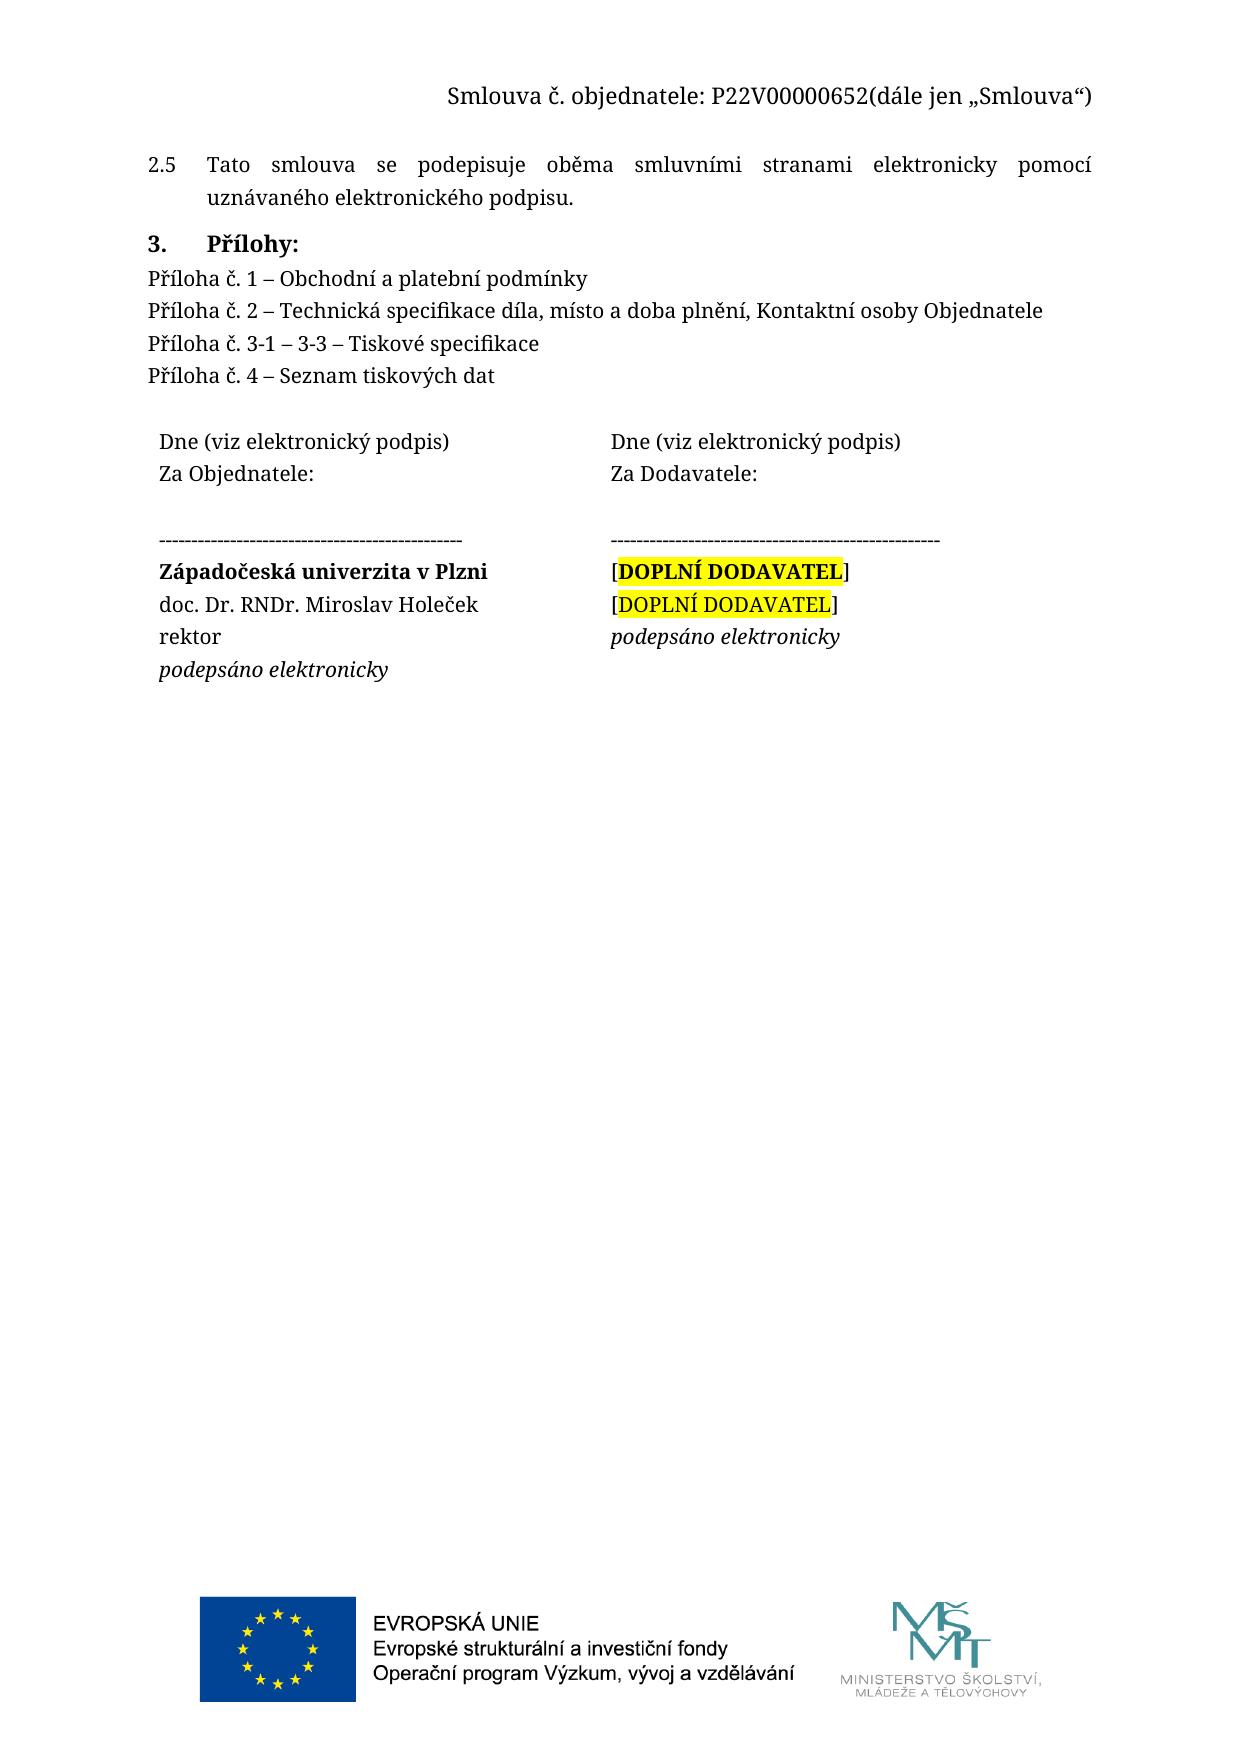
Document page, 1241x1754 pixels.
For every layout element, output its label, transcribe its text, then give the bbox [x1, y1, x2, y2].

text Příloha č. 3-1 – 3-3 – Tiskové specifikace [148, 329, 1093, 357]
table_header Dne (viz elektronický podpis) Za Dodavatele: --------------------------------------------------- [DOPLNÍ DODAVATEL] [DOPLNÍ DODAVATEL] podepsáno elektronicky [599, 427, 1051, 687]
table_header Dne (viz elektronický podpis) Za Objednatele: ----------------------------------------------- Západočeská univerzita v Plzni doc. Dr. RNDr. Miroslav Holeček rektor podepsáno elektronicky [148, 427, 599, 687]
picture [147, 1544, 1093, 1754]
list Tato smlouva se podepisuje oběma smluvními stranami elektronicky pomocí uznávaného elektronického podpisu. [148, 150, 1093, 211]
list Přílohy: [148, 228, 1093, 259]
text Příloha č. 1 – Obchodní a platební podmínky [148, 264, 1093, 292]
text Příloha č. 2 – Technická specifikace díla, místo a doba plnění, Kontaktní osoby Objednatele [148, 296, 1093, 325]
text Příloha č. 4 – Seznam tiskových dat [148, 362, 1093, 390]
